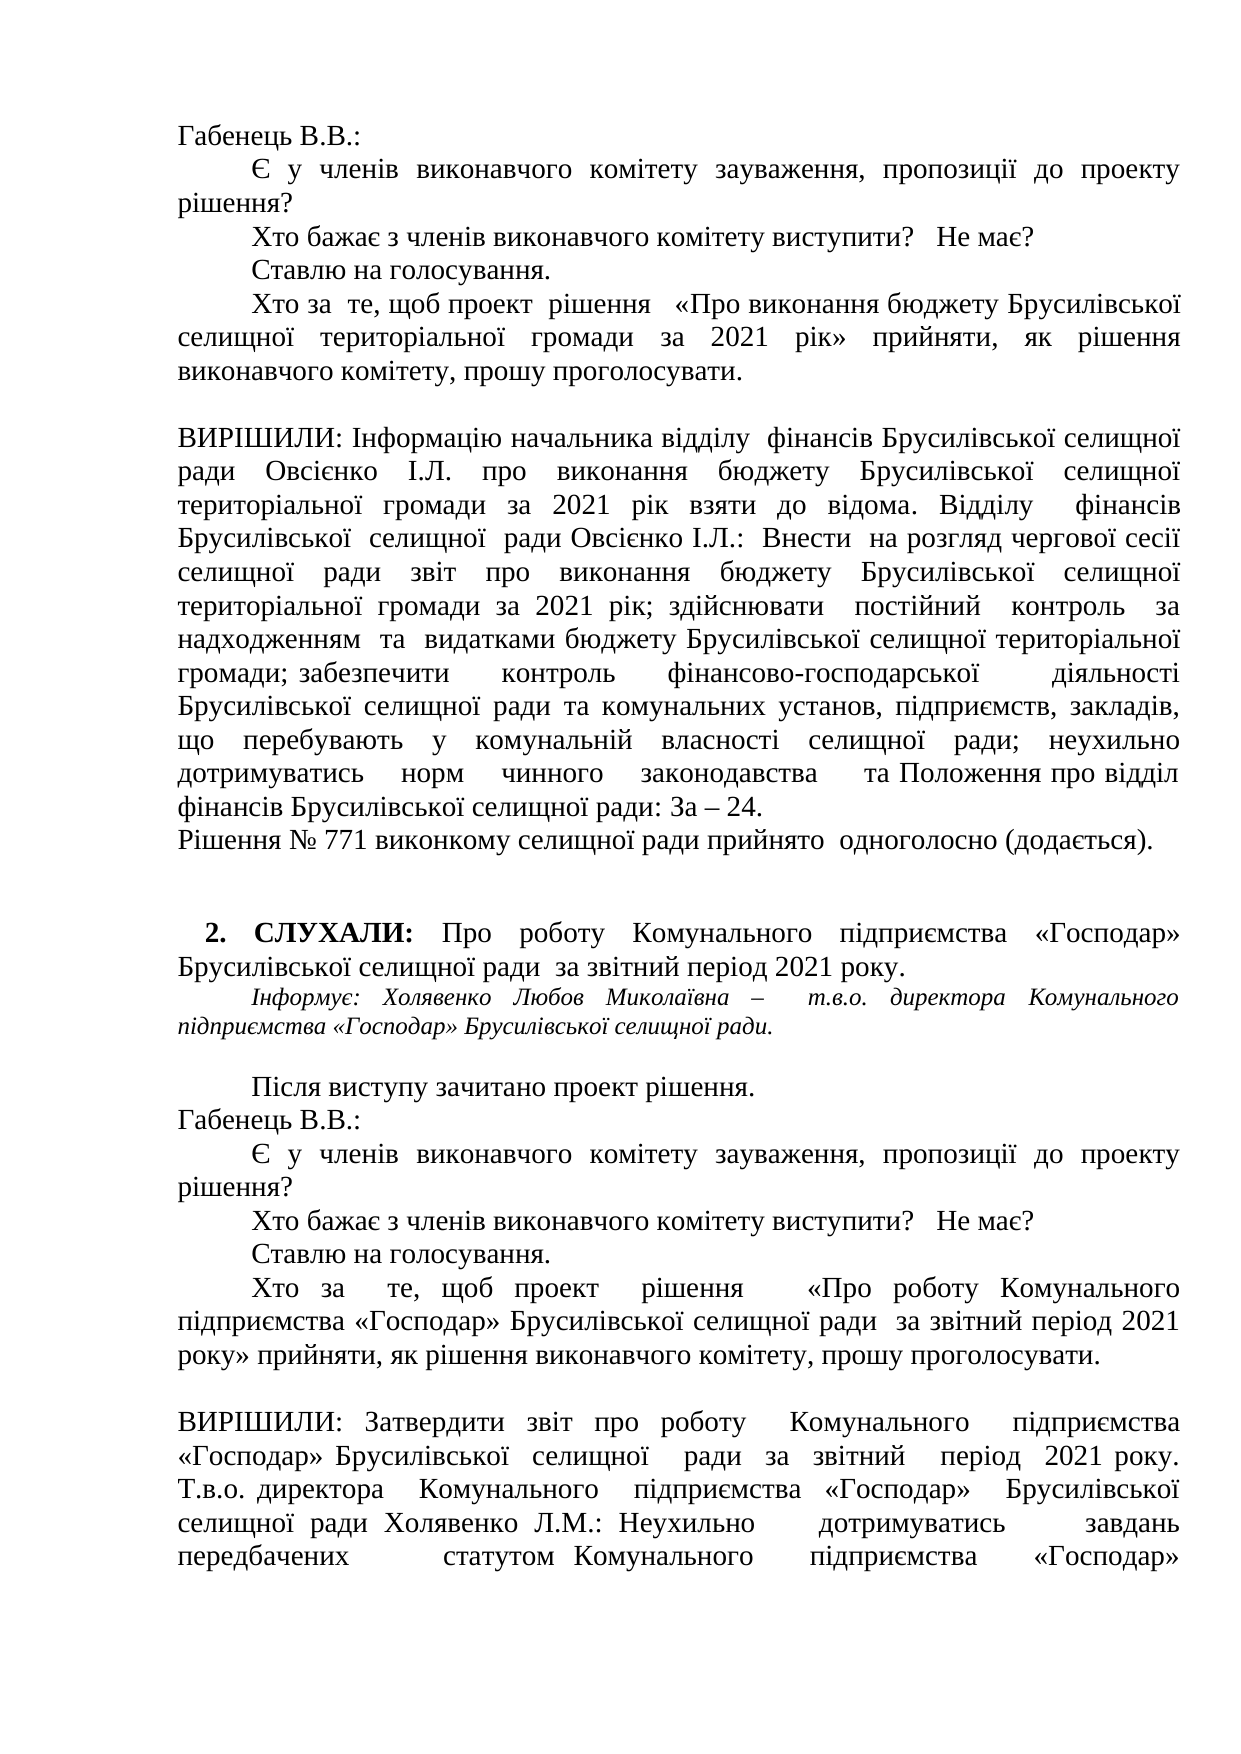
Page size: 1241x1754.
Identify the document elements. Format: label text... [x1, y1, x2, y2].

text Є у членів виконавчого комітету зауваження, пропозиції до проекту рішення? [177, 152, 1181, 219]
text 2. СЛУХАЛИ: Про роботу Комунального підприємства «Господар» Брусилівської селищної ради за звітний період 2021 року. [177, 915, 1181, 982]
text Ставлю на голосування. [177, 1236, 1181, 1270]
text Хто бажає з членів виконавчого комітету виступити? Не має? [177, 1203, 1181, 1236]
text Хто бажає з членів виконавчого комітету виступити? Не має? [177, 219, 1181, 252]
text Хто за те, щоб проект рішення «Про роботу Комунального підприємства «Господар» Брусилівської селищної ради за звітний період 2021 року» прийняти, як рішення виконавчого комітету, прошу проголосувати. [177, 1270, 1181, 1371]
text Після виступу зачитано проект рішення. [177, 1069, 1181, 1102]
text Хто за те, щоб проект рішення «Про виконання бюджету Брусилівської селищної територіальної громади за 2021 рік» прийняти, як рішення виконавчого комітету, прошу проголосувати. [177, 286, 1181, 386]
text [177, 1404, 1181, 1572]
text Інформує: Холявенко Любов Миколаївна – т.в.о. директора Комунального підприємства «Господар» Брусилівської селищної ради. [177, 982, 1181, 1040]
text ВИРІШИЛИ: Інформацію начальника відділу фінансів Брусилівської селищної ради Овсієнко І.Л. про виконання бюджету Брусилівської селищної територіальної громади за 2021 рік взяти до відома. Відділу фінансів Брусилівської селищної ради Овсієнко І.Л.: Внести на розгляд чергової сесії селищної ради звіт про виконання бюджету Брусилівської селищної територіальної громади за 2021 рік; здійснювати постійний контроль за надходженням та видатками бюджету Брусилівської селищної територіальної громади; забезпечити контроль фінансово-господарської діяльності Брусилівської селищної ради та комунальних установ, підприємств, закладів, що перебувають у комунальній власності селищної ради; неухильно дотримуватись норм чинного законодавства та Положення про відділ фінансів Брусилівської селищної ради: За – 24. [177, 420, 1181, 822]
text Габенець В.В.: [177, 118, 1181, 152]
text Габенець В.В.: [177, 1102, 1181, 1136]
text Рішення № 771 виконкому селищної ради прийнято одноголосно (додається). [177, 822, 1181, 856]
text Є у членів виконавчого комітету зауваження, пропозиції до проекту рішення? [177, 1136, 1181, 1203]
text Ставлю на голосування. [177, 252, 1181, 286]
